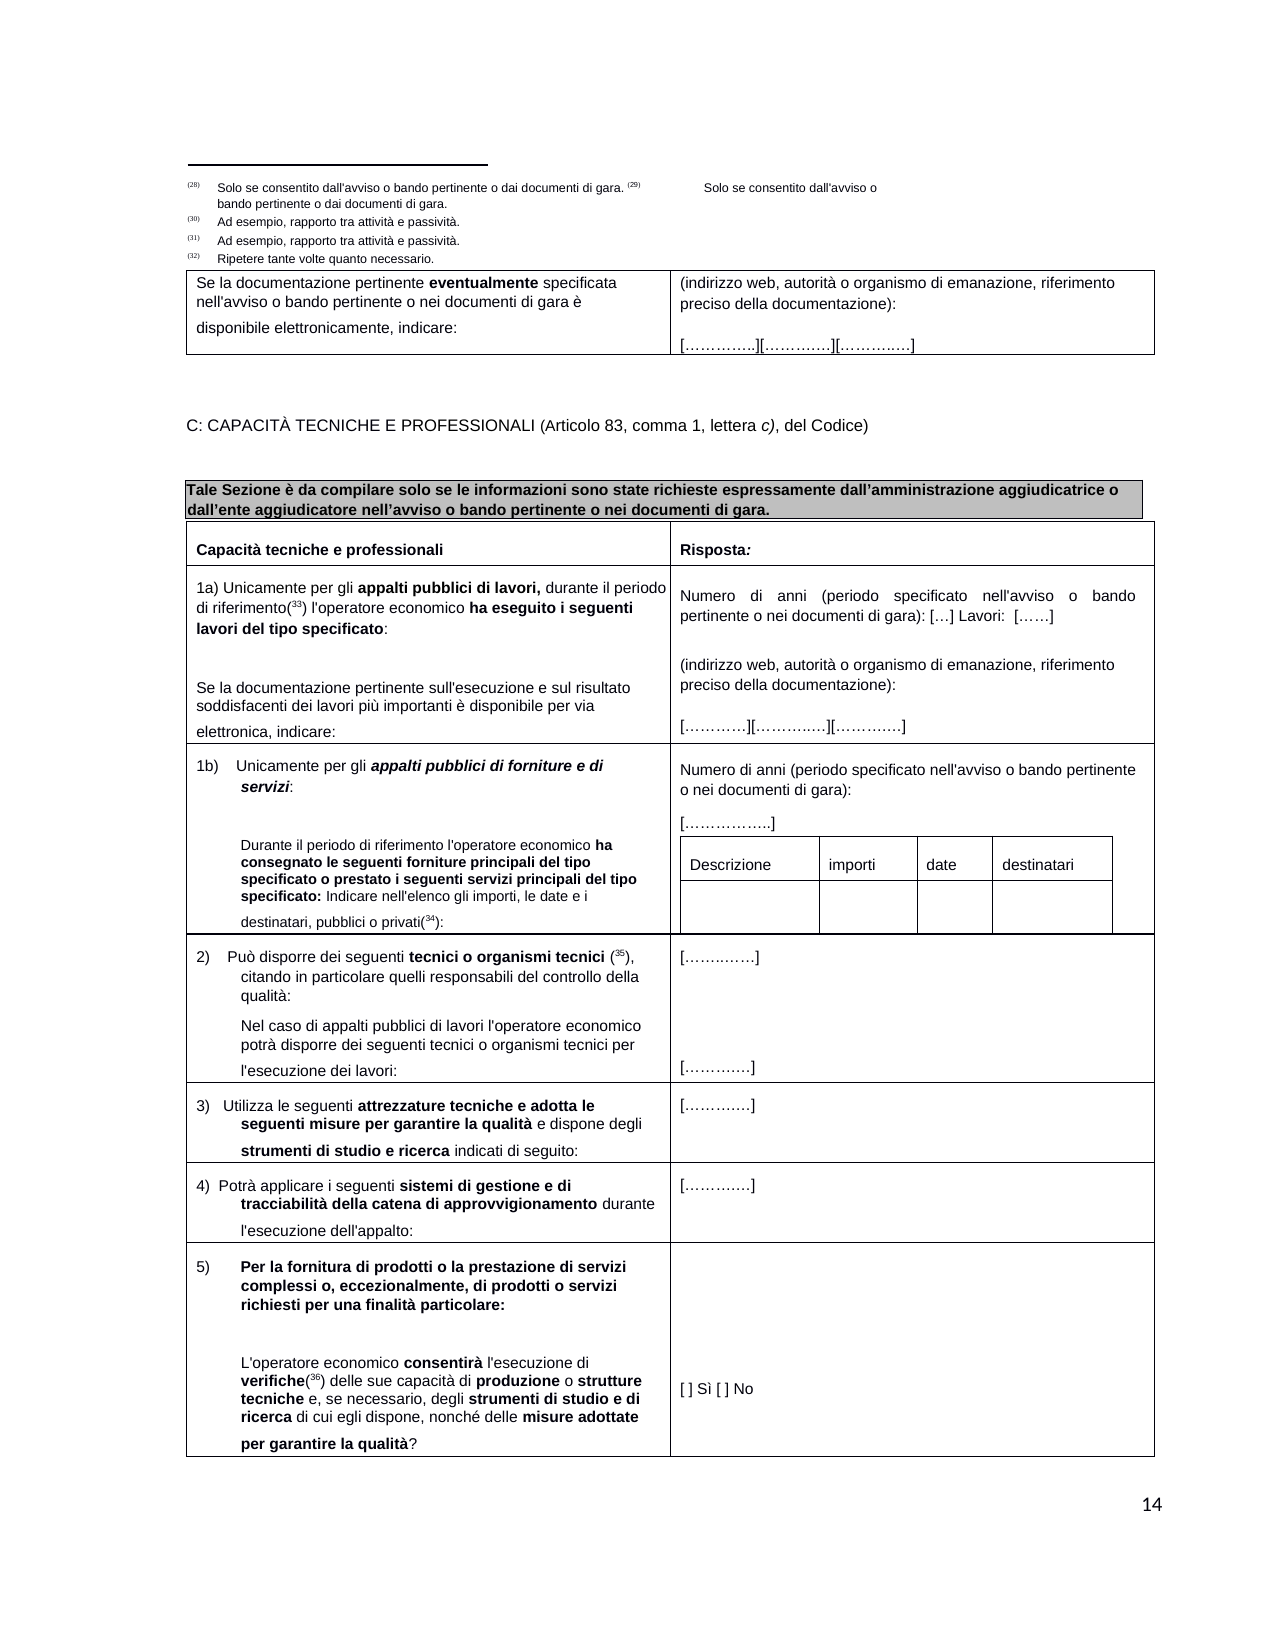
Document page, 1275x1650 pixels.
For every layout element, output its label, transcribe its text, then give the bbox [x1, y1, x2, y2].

table_cell 1b) Unicamente per gli appalti pubblici di forniture e di servizi: Durante il periodo di riferimento l'operatore economico ha consegnato le seguenti forniture principali del tipo specificato o prestato i seguenti servizi principali del tipo specificato: Indicare nell'elenco gli importi, le date e i destinatari, pubblici o privati(34): [187, 744, 670, 933]
table_cell Numero di anni (periodo specificato nell'avviso o bando pertinente o nei documenti di gara): [……………..] [671, 744, 1154, 836]
table_cell date [918, 837, 992, 879]
table_cell 3) Utilizza le seguenti attrezzature tecniche e adotta le seguenti misure per garantire la qualità e dispone degli strumenti di studio e ricerca indicati di seguito: [187, 1083, 670, 1162]
table_header Risposta: [671, 522, 1154, 564]
table_cell Descrizione [681, 837, 819, 879]
table_cell [1113, 836, 1154, 933]
table_cell 4) Potrà applicare i seguenti sistemi di gestione e di tracciabilità della catena di approvvigionamento durante l'esecuzione dell'appalto: [187, 1163, 670, 1242]
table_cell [187, 1243, 670, 1456]
table_cell 2) Può disporre dei seguenti tecnici o organismi tecnici (35), citando in particolare quelli responsabili del controllo della qualità: Nel caso di appalti pubblici di lavori l'operatore economico potrà disporre dei seguenti tecnici o organismi tecnici per l'esecuzione dei lavori: [187, 935, 670, 1082]
table_cell [……..……] [……….…] [671, 935, 1154, 1082]
text C: CAPACITÀ TECNICHE E PROFESSIONALI (Articolo 83, comma 1, lettera c), del Codice) [186, 416, 1197, 435]
table_cell importi [820, 837, 917, 879]
list Ad esempio, rapporto tra attività e passività. [187, 233, 1148, 248]
table_cell destinatari [993, 837, 1112, 879]
table_cell [918, 881, 992, 933]
table_header Se la documentazione pertinente eventualmente specificata nell'avviso o bando pertinente o nei documenti di gara è disponibile elettronicamente, indicare: [187, 271, 670, 353]
table_cell [……….…] [671, 1163, 1154, 1242]
table_cell [671, 836, 680, 933]
table_cell 1a) Unicamente per gli appalti pubblici di lavori, durante il periodo di riferimento(33) l'operatore economico ha eseguito i seguenti lavori del tipo specificato: Se la documentazione pertinente sull'esecuzione e sul risultato soddisfacenti dei lavori più importanti è disponibile per via elettronica, indicare: [187, 566, 670, 743]
list Solo se consentito dall'avviso o bando pertinente o dai documenti di gara. (29) Solo se consentito dall'avviso o bando pertinente o dai documenti di gara. [187, 180, 891, 211]
table_header (indirizzo web, autorità o organismo di emanazione, riferimento preciso della documentazione): […………..][……….…][………..…] [671, 271, 1154, 353]
table_cell [ ] Sì [ ] No [671, 1243, 1154, 1456]
table_cell [……….…] [671, 1083, 1154, 1162]
table_cell [993, 881, 1112, 933]
list Ripetere tante volte quanto necessario. [187, 252, 1148, 266]
table_cell Numero di anni (periodo specificato nell'avviso o bando pertinente o nei documenti di gara): […] Lavori: [……] (indirizzo web, autorità o organismo di emanazione, riferimento preciso della documentazione): […………][………..…][……….…] [671, 566, 1154, 743]
text Tale Sezione è da compilare solo se le informazioni sono state richieste espressamente dall’amministrazione aggiudicatrice o dall’ente aggiudicatore nell’avviso o bando pertinente o nei documenti di gara. [186, 481, 1142, 518]
list Ad esempio, rapporto tra attività e passività. [187, 215, 1148, 229]
table_cell [820, 881, 917, 933]
table_cell [681, 881, 819, 933]
table_header Capacità tecniche e professionali [187, 522, 670, 564]
